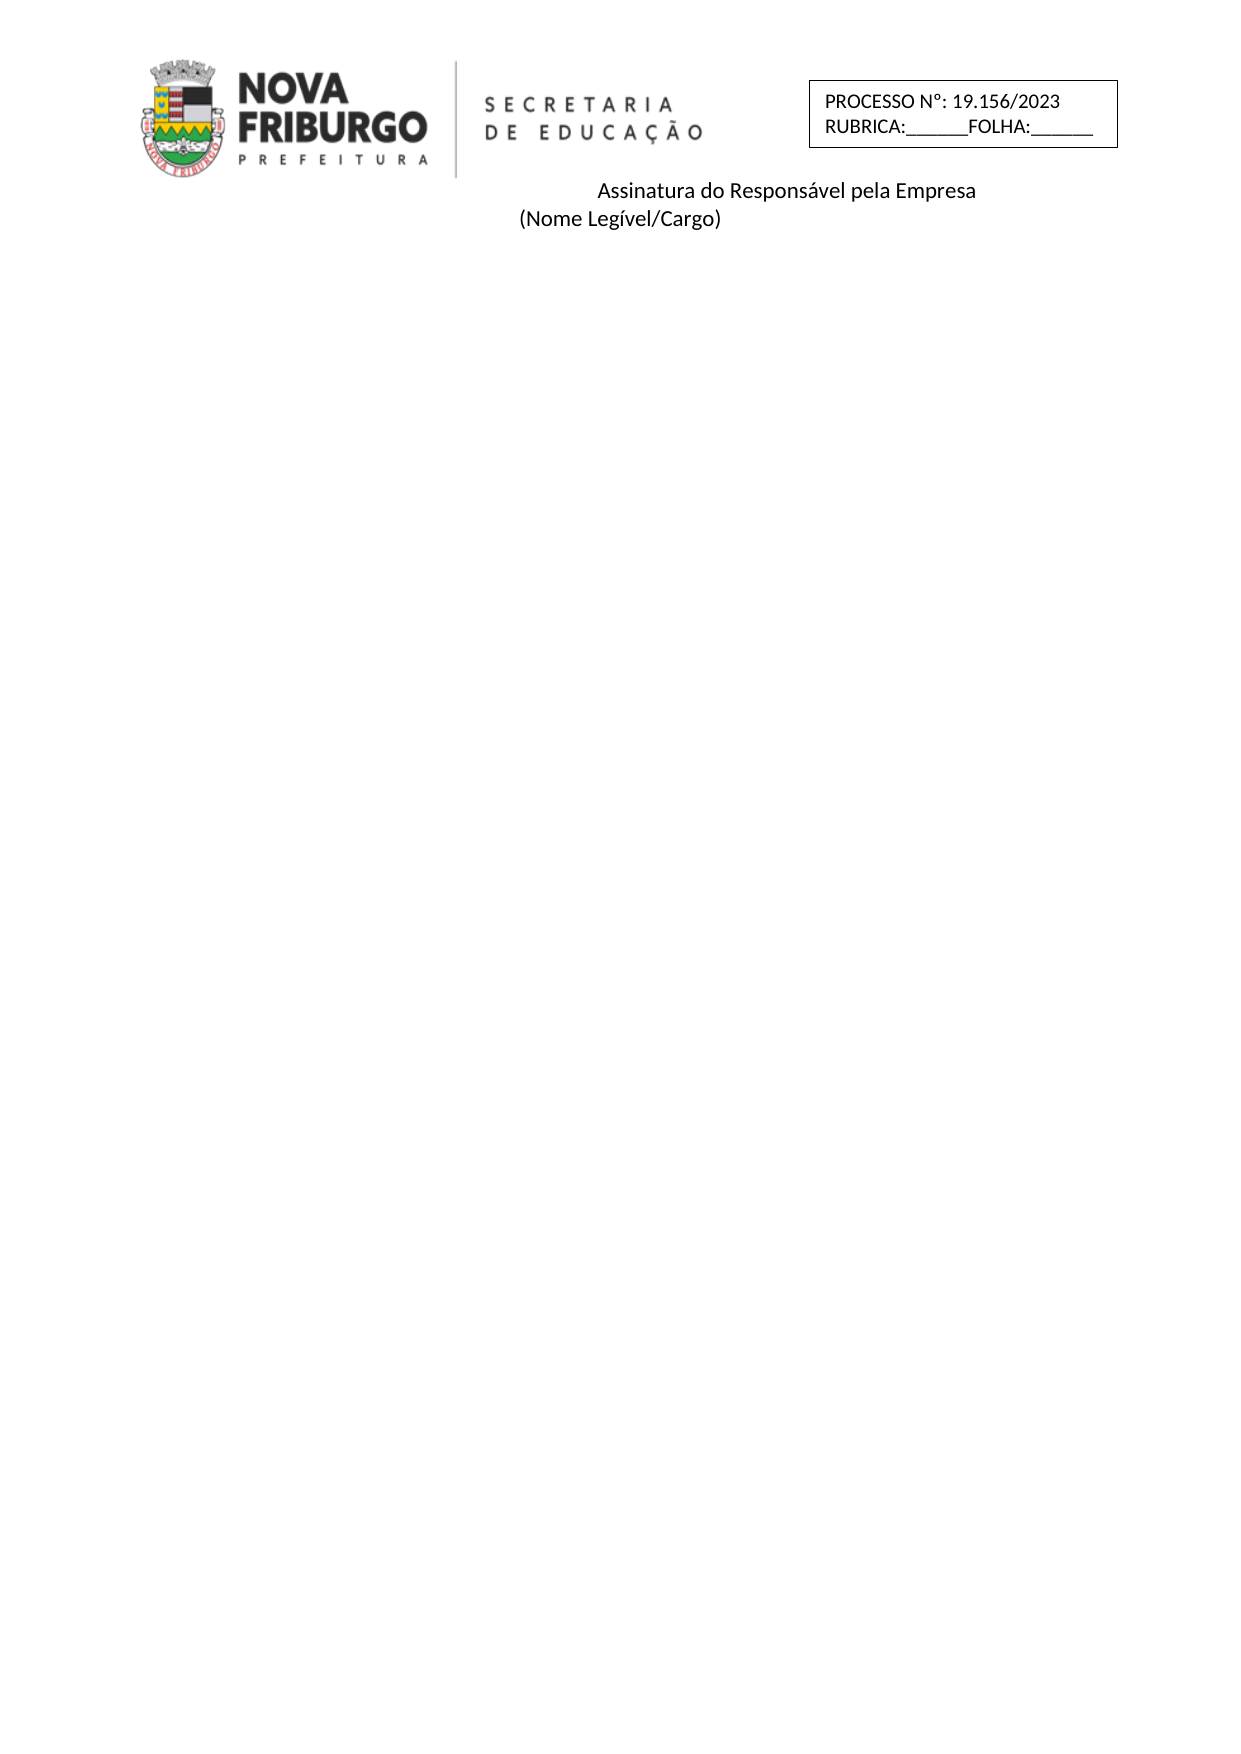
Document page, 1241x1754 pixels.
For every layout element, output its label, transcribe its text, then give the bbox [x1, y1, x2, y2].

picture [132, 52, 709, 184]
text Assinatura do Responsável pela Empresa [148, 176, 1092, 204]
text (Nome Legível/Cargo) [148, 204, 1092, 232]
